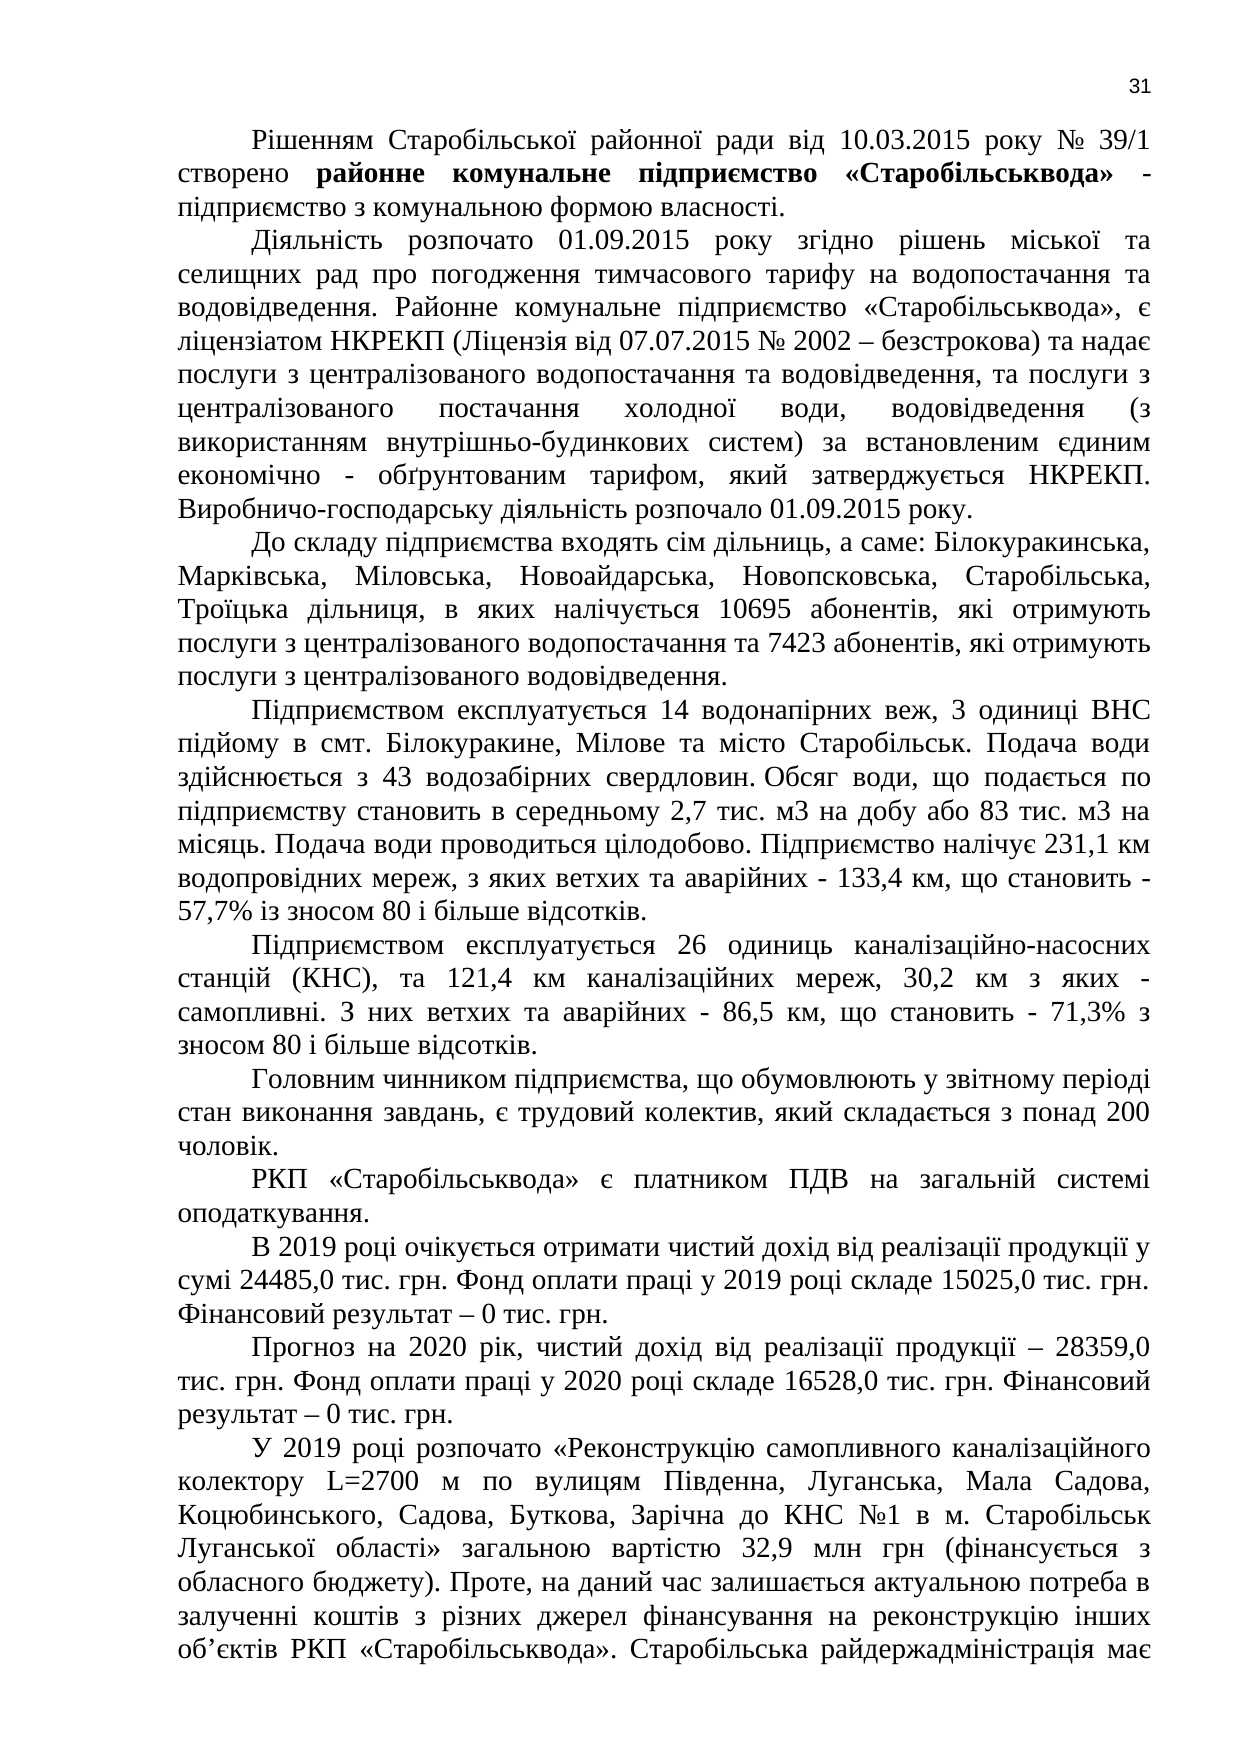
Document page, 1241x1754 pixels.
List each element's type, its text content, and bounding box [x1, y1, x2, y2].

text Прогноз на 2020 рік, чистий дохід від реалізації продукції – 28359,0 тис. грн. Фонд оплати праці у 2020 році складе 16528,0 тис. грн. Фінансовий результат – 0 тис. грн. [177, 1329, 1152, 1430]
text Рішенням Старобільської районної ради від 10.03.2015 року № 39/1 створено районне комунальне підприємство «Старобільськвода» - підприємство з комунальною формою власності. [177, 122, 1152, 222]
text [177, 1430, 1152, 1665]
text Підприємством експлуатується 26 одиниць каналізаційно-насосних станцій (КНС), та 121,4 км каналізаційних мереж, 30,2 км з яких - самопливні. З них ветхих та аварійних - 86,5 км, що становить - 71,3% з зносом 80 і більше відсотків. [177, 927, 1152, 1061]
text В 2019 році очікується отримати чистий дохід від реалізації продукції у сумі 24485,0 тис. грн. Фонд оплати праці у 2019 році складе 15025,0 тис. грн. Фінансовий результат – 0 тис. грн. [177, 1229, 1152, 1329]
text Підприємством експлуатується 14 водонапірних веж, 3 одиниці ВНС підйому в смт. Білокуракине, Мілове та місто Старобільськ. Подача води здійснюється з 43 водозабірних свердловин. Обсяг води, що подається по підприємству становить в середньому 2,7 тис. м3 на добу або 83 тис. м3 на місяць. Подача води проводиться цілодобово. Підприємство налічує 231,1 км водопровідних мереж, з яких ветхих та аварійних - 133,4 км, що становить - 57,7% із зносом 80 і більше відсотків. [177, 692, 1152, 927]
text Головним чинником підприємства, що обумовлюють у звітному періоді стан виконання завдань, є трудовий колектив, який складається з понад 200 чоловік. [177, 1061, 1152, 1162]
text До складу підприємства входять сім дільниць, а саме: Білокуракинська, Марківська, Міловська, Новоайдарська, Новопсковська, Старобільська, Троїцька дільниця, в яких налічується 10695 абонентів, які отримують послуги з централізованого водопостачання та 7423 абонентів, які отримують послуги з централізованого водовідведення. [177, 524, 1152, 692]
text РКП «Старобільськвода» є платником ПДВ на загальній системі оподаткування. [177, 1162, 1152, 1229]
text Діяльність розпочато 01.09.2015 року згідно рішень міської та селищних рад про погодження тимчасового тарифу на водопостачання та водовідведення. Районне комунальне підприємство «Старобільськвода», є ліцензіатом НКРЕКП (Ліцензія від 07.07.2015 № 2002 – безстрокова) та надає послуги з централізованого водопостачання та водовідведення, та послуги з централізованого постачання холодної води, водовідведення (з використанням внутрішньо-будинкових систем) за встановленим єдиним економічно - обґрунтованим тарифом, який затверджується НКРЕКП. Виробничо-господарську діяльність розпочало 01.09.2015 року. [177, 222, 1152, 524]
